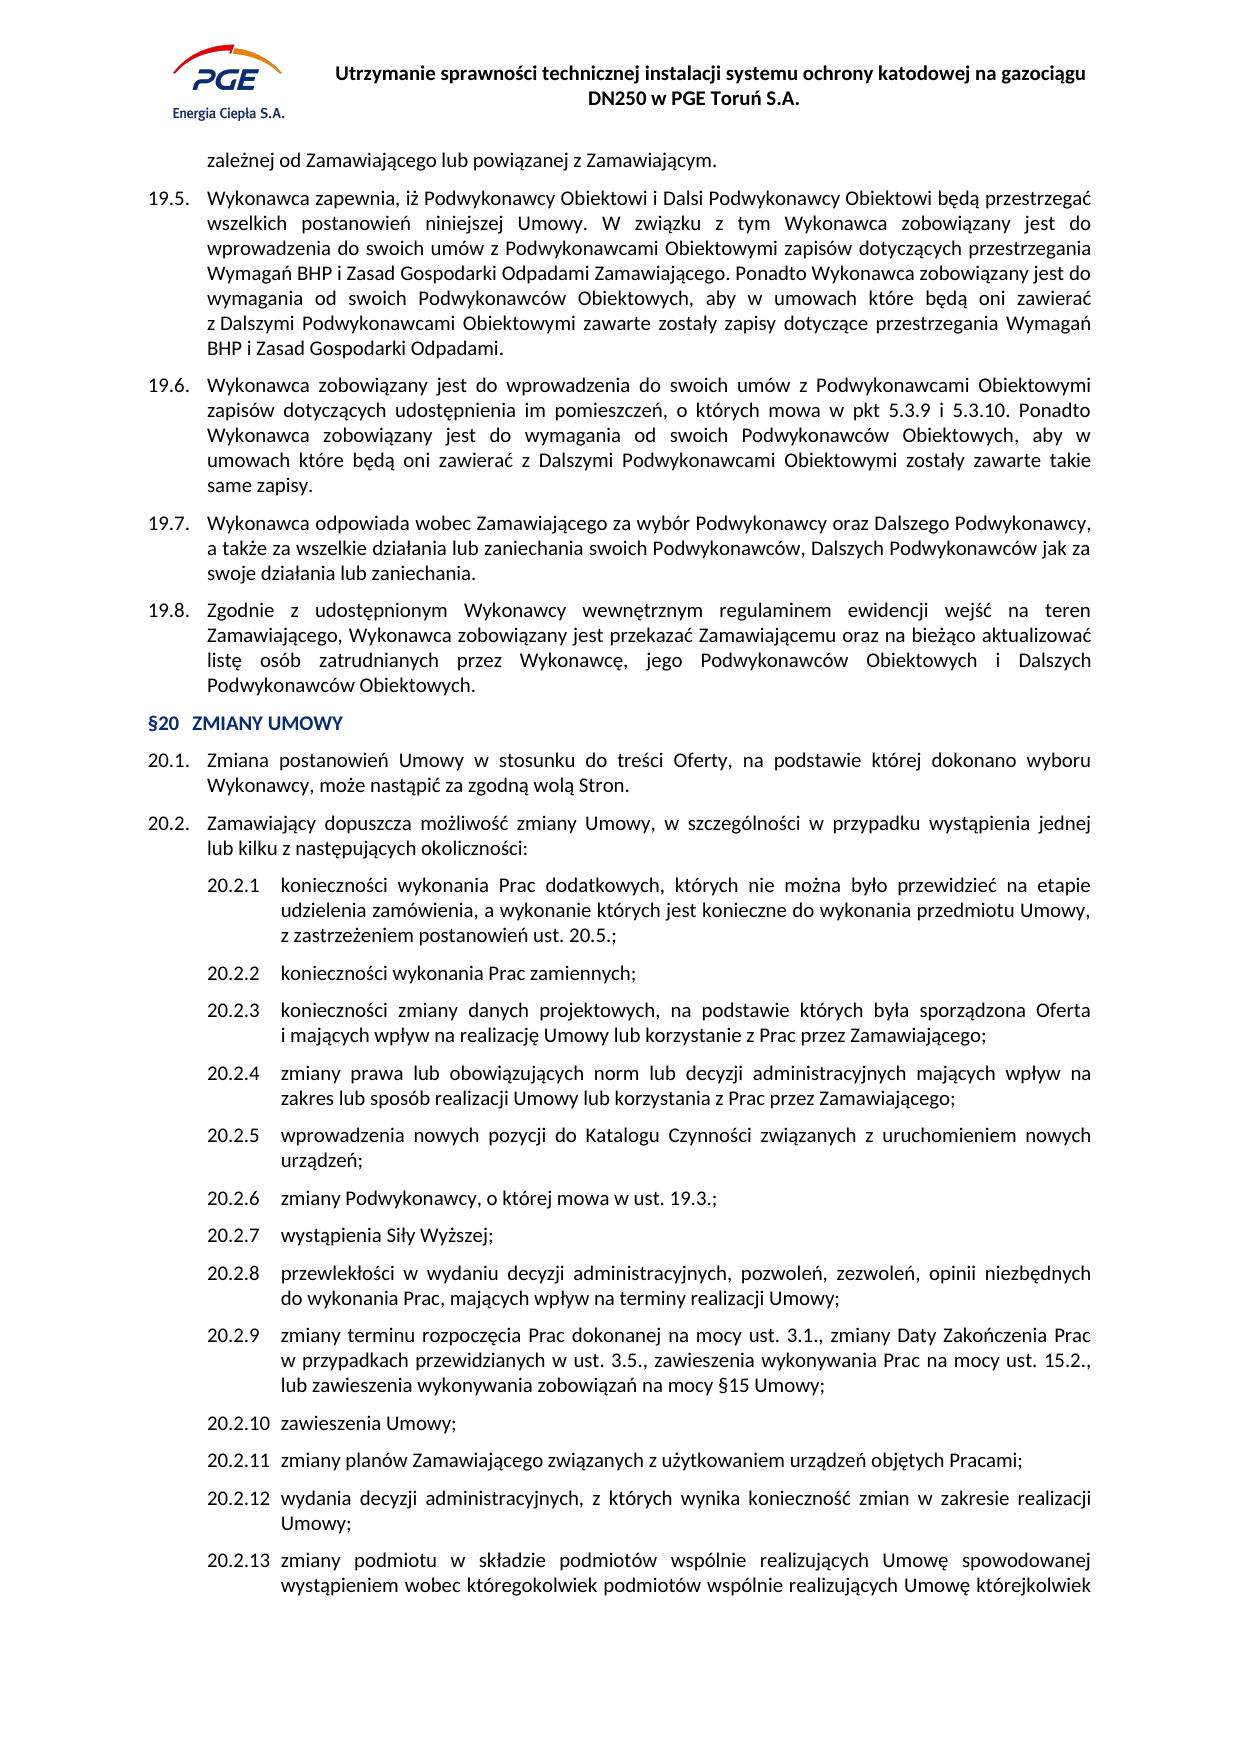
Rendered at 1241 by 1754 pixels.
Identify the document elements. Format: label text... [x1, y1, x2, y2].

subtitle konieczności zmiany danych projektowych, na podstawie których była sporządzona Oferta i mających wpływ na realizację Umowy lub korzystanie z Prac przez Zamawiającego; [207, 998, 1092, 1048]
subtitle Wykonawca odpowiada wobec Zamawiającego za wybór Podwykonawcy oraz Dalszego Podwykonawcy, a także za wszelkie działania lub zaniechania swoich Podwykonawców, Dalszych Podwykonawców jak za swoje działania lub zaniechania. [148, 510, 1092, 585]
subtitle przewlekłości w wydaniu decyzji administracyjnych, pozwoleń, zezwoleń, opinii niezbędnych do wykonania Prac, mających wpływ na terminy realizacji Umowy; [207, 1260, 1092, 1310]
subtitle zawieszenia Umowy; [207, 1410, 1092, 1435]
subtitle zmiany prawa lub obowiązujących norm lub decyzji administracyjnych mających wpływ na zakres lub sposób realizacji Umowy lub korzystania z Prac przez Zamawiającego; [207, 1060, 1092, 1110]
subtitle zmiany planów Zamawiającego związanych z użytkowaniem urządzeń objętych Pracami; [207, 1448, 1092, 1473]
subtitle zmiany terminu rozpoczęcia Prac dokonanej na mocy ust. 3.1., zmiany Daty Zakończenia Prac w przypadkach przewidzianych w ust. 3.5., zawieszenia wykonywania Prac na mocy ust. 15.2., lub zawieszenia wykonywania zobowiązań na mocy §15 Umowy; [207, 1323, 1092, 1398]
subtitle wystąpienia Siły Wyższej; [207, 1223, 1092, 1248]
subtitle ZMIANY UMOWY [148, 710, 1092, 735]
subtitle Wykonawca zobowiązany jest do wprowadzenia do swoich umów z Podwykonawcami Obiektowymi zapisów dotyczących udostępnienia im pomieszczeń, o których mowa w pkt 5.3.9 i 5.3.10. Ponadto Wykonawca zobowiązany jest do wymagania od swoich Podwykonawców Obiektowych, aby w umowach które będą oni zawierać z Dalszymi Podwykonawcami Obiektowymi zostały zawarte takie same zapisy. [148, 373, 1092, 498]
subtitle Zmiana postanowień Umowy w stosunku do treści Oferty, na podstawie której dokonano wyboru Wykonawcy, może nastąpić za zgodną wolą Stron. [148, 748, 1092, 798]
subtitle konieczności wykonania Prac zamiennych; [207, 960, 1092, 985]
subtitle Zamawiający dopuszcza możliwość zmiany Umowy, w szczególności w przypadku wystąpienia jednej lub kilku z następujących okoliczności: [148, 810, 1092, 860]
subtitle wydania decyzji administracyjnych, z których wynika konieczność zmian w zakresie realizacji Umowy; [207, 1485, 1092, 1535]
subtitle Zgodnie z udostępnionym Wykonawcy wewnętrznym regulaminem ewidencji wejść na teren Zamawiającego, Wykonawca zobowiązany jest przekazać Zamawiającemu oraz na bieżąco aktualizować listę osób zatrudnianych przez Wykonawcę, jego Podwykonawców Obiektowych i Dalszych Podwykonawców Obiektowych. [148, 598, 1092, 698]
picture [147, 24, 308, 147]
subtitle wprowadzenia nowych pozycji do Katalogu Czynności związanych z uruchomieniem nowych urządzeń; [207, 1123, 1092, 1173]
subtitle Wykonawca zapewnia, iż Podwykonawcy Obiektowi i Dalsi Podwykonawcy Obiektowi będą przestrzegać wszelkich postanowień niniejszej Umowy. W związku z tym Wykonawca zobowiązany jest do wprowadzenia do swoich umów z Podwykonawcami Obiektowymi zapisów dotyczących przestrzegania Wymagań BHP i Zasad Gospodarki Odpadami Zamawiającego. Ponadto Wykonawca zobowiązany jest do wymagania od swoich Podwykonawców Obiektowych, aby w umowach które będą oni zawierać z Dalszymi Podwykonawcami Obiektowymi zawarte zostały zapisy dotyczące przestrzegania Wymagań BHP i Zasad Gospodarki Odpadami. [148, 185, 1092, 360]
subtitle zmiany Podwykonawcy, o której mowa w ust. 19.3.; [207, 1185, 1092, 1210]
subtitle konieczności wykonania Prac dodatkowych, których nie można było przewidzieć na etapie udzielenia zamówienia, a wykonanie których jest konieczne do wykonania przedmiotu Umowy, z zastrzeżeniem postanowień ust. 20.5.; [207, 873, 1092, 948]
